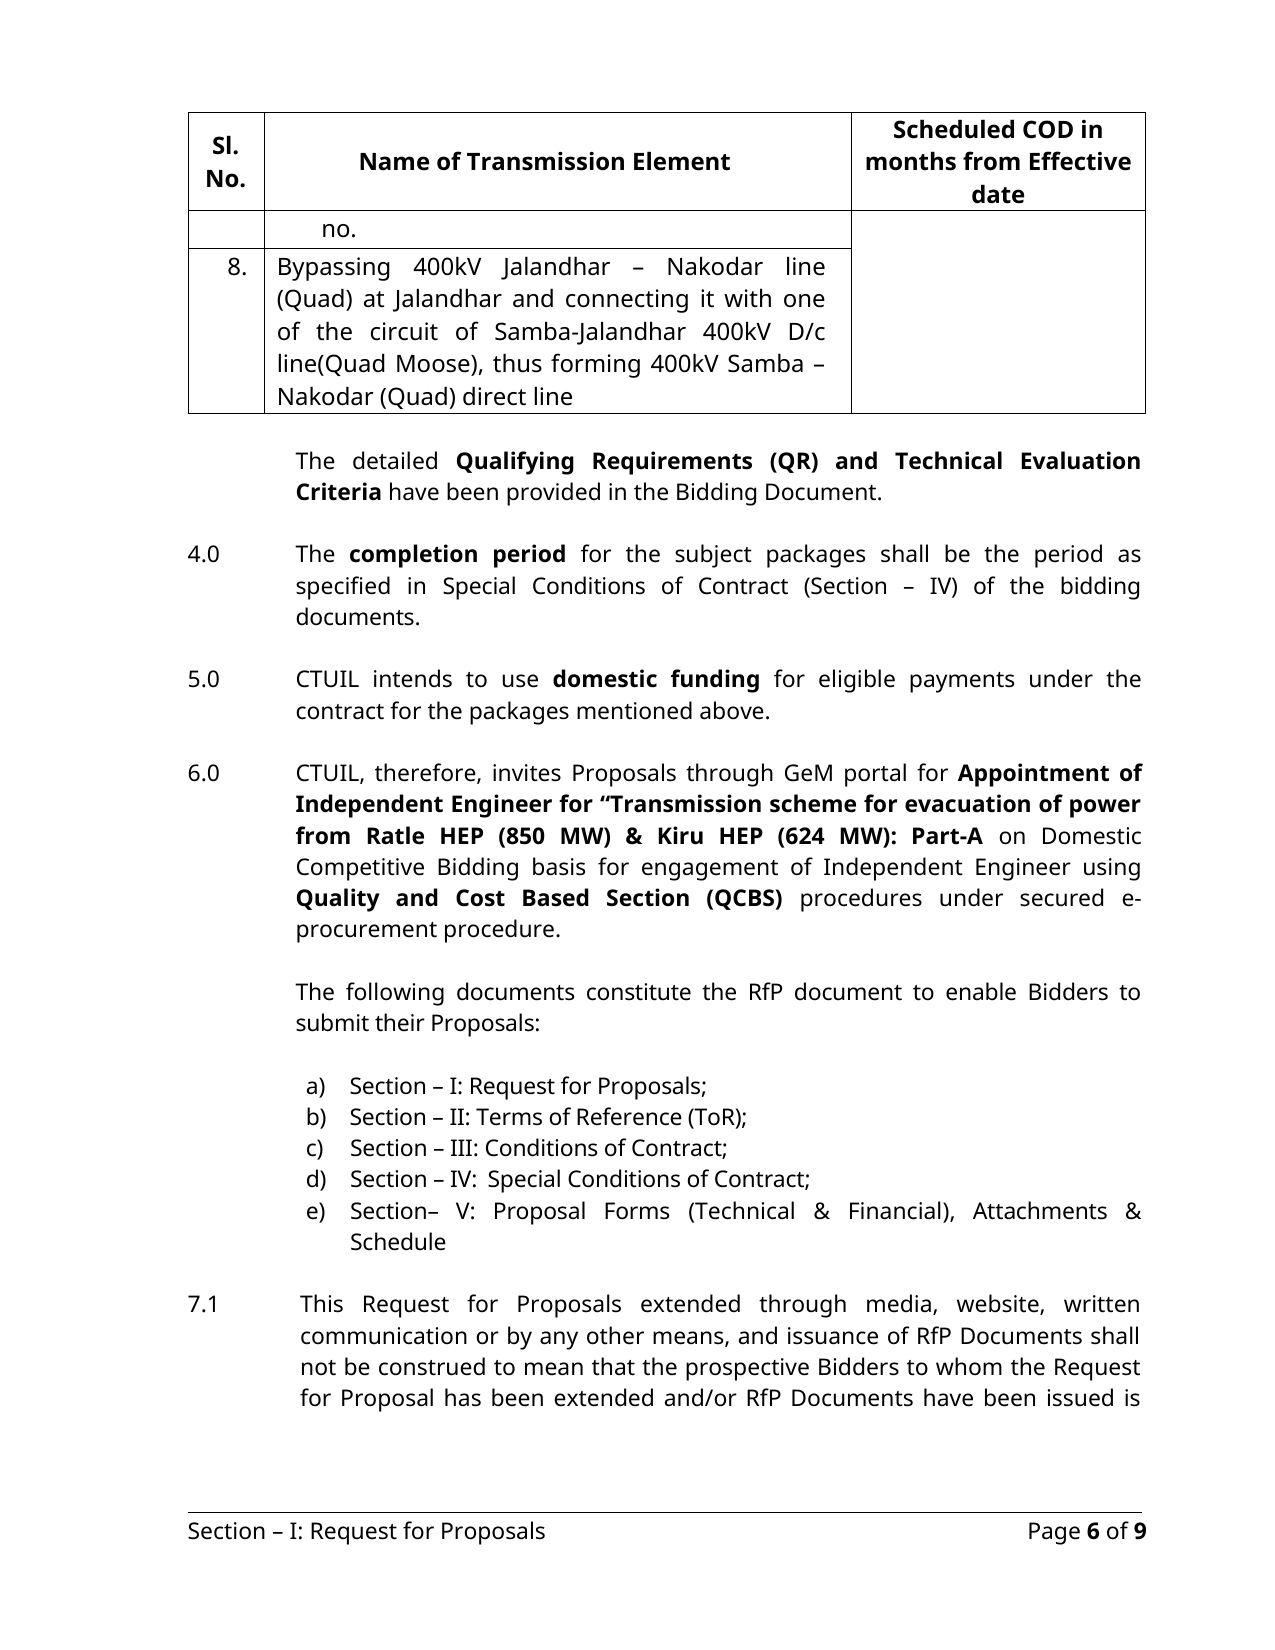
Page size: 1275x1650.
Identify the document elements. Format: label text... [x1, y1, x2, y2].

list CTUIL, therefore, invites Proposals through GeM portal for Appointment of Independent Engineer for “Transmission scheme for evacuation of power from Ratle HEP (850 MW) & Kiru HEP (624 MW): Part-A on Domestic Competitive Bidding basis for engagement of Independent Engineer using Quality and Cost Based Section (QCBS) procedures under secured e-procurement procedure. [187, 757, 1142, 945]
list CTUIL intends to use domestic funding for eligible payments under the contract for the packages mentioned above. [187, 663, 1142, 726]
list Section– V: Proposal Forms (Technical & Financial), Attachments & Schedule [306, 1195, 1142, 1257]
list Section – IV: Special Conditions of Contract; [306, 1163, 1142, 1195]
list Section – III: Conditions of Contract; [306, 1132, 1142, 1163]
table_cell [189, 249, 264, 412]
list Section – II: Terms of Reference (ToR); [306, 1101, 1142, 1132]
table_header Sl. No. [189, 113, 264, 210]
text The detailed Qualifying Requirements (QR) and Technical Evaluation Criteria have been provided in the Bidding Document. [187, 445, 1142, 507]
table_cell Bypassing 400kV Jalandhar – Nakodar line (Quad) at Jalandhar and connecting it with one of the circuit of Samba-Jalandhar 400kV D/c line(Quad Moose), thus forming 400kV Samba –Nakodar (Quad) direct line [265, 249, 851, 412]
table_header Name of Transmission Element [265, 113, 851, 210]
table_cell [189, 211, 264, 248]
table_header Scheduled COD in months from Effective date [852, 113, 1145, 210]
text The following documents constitute the RfP document to enable Bidders to submit their Proposals: [295, 976, 1142, 1038]
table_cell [265, 211, 851, 248]
list Section – I: Request for Proposals; [306, 1070, 1142, 1101]
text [187, 1288, 1142, 1413]
list The completion period for the subject packages shall be the period as specified in Special Conditions of Contract (Section – IV) of the bidding documents. [187, 538, 1142, 632]
